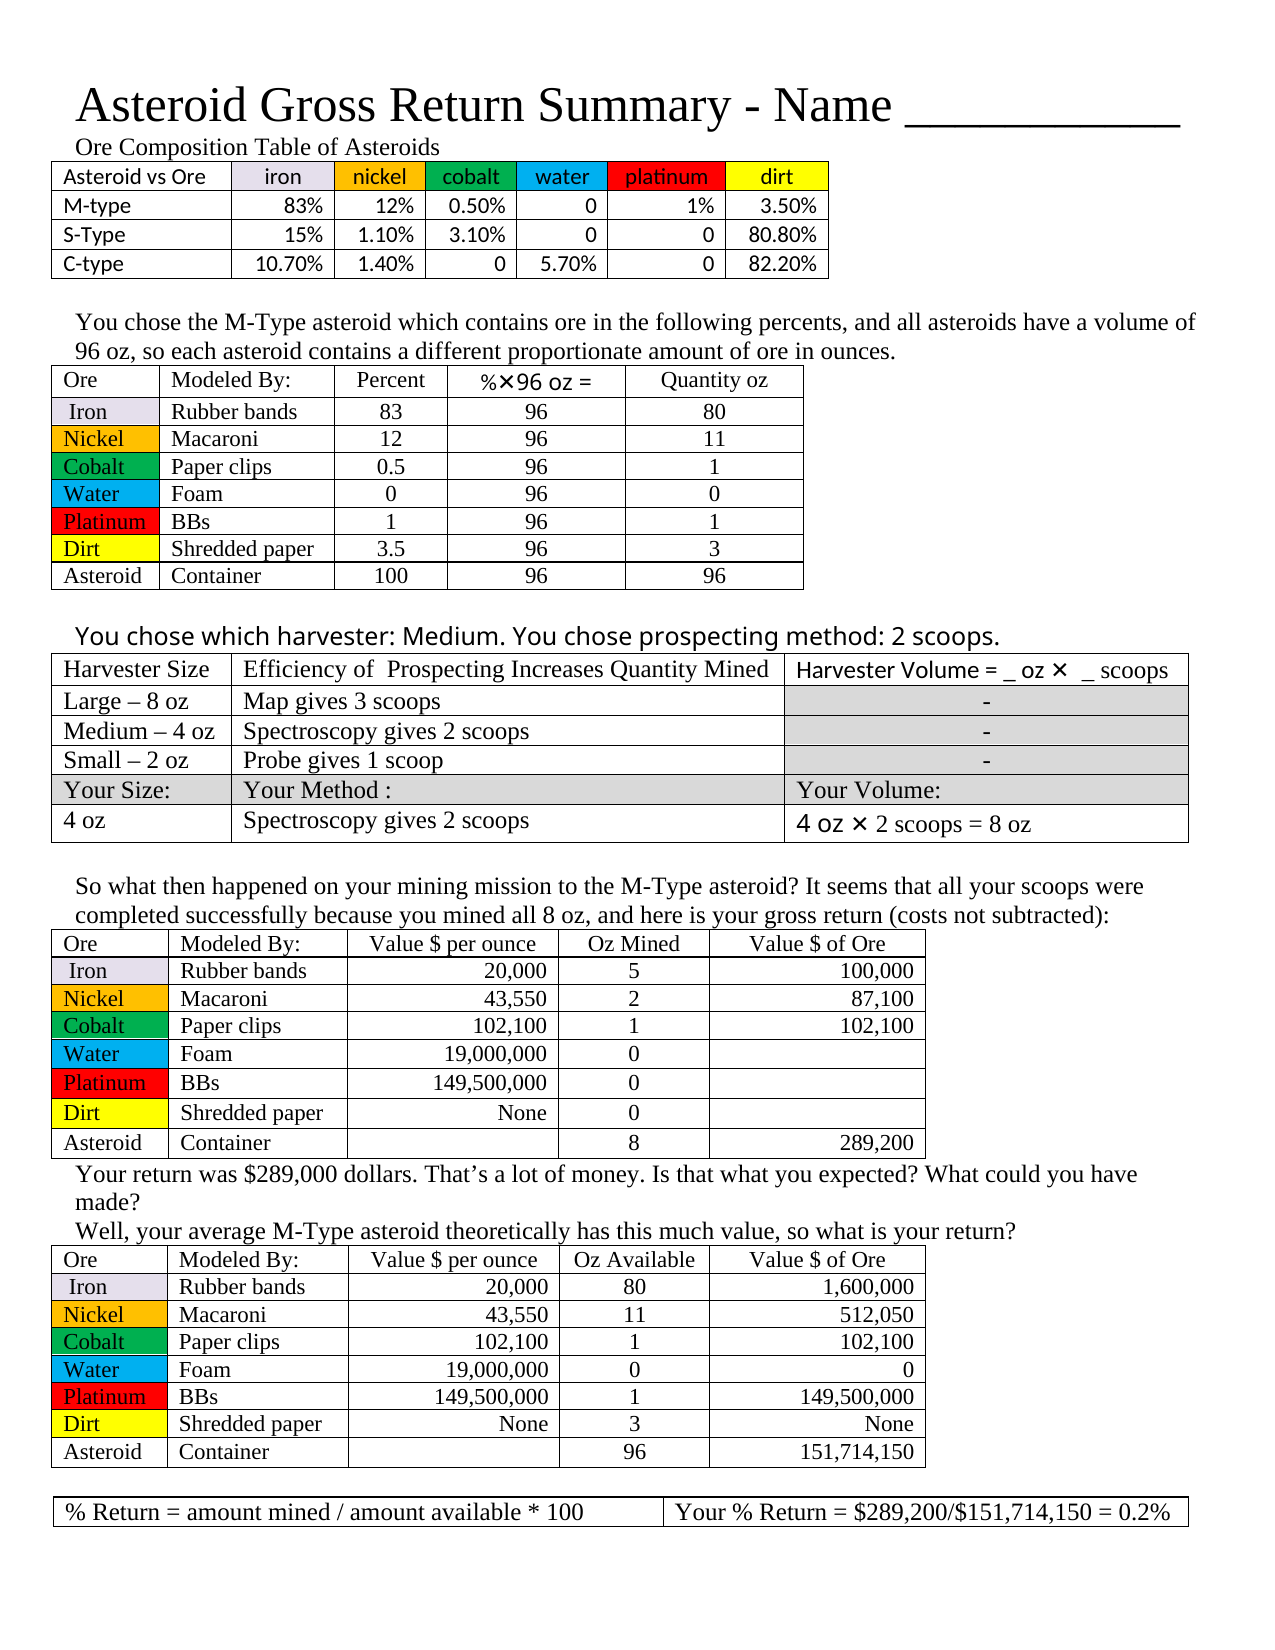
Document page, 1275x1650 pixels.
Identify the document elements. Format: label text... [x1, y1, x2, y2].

table_cell 1 [335, 508, 447, 534]
table_cell Spectroscopy gives 2 scoops [232, 716, 784, 744]
text Well, your average M-Type asteroid theoretically has this much value, so what is your return? [75, 1216, 1200, 1245]
table_cell Rubber bands [160, 398, 334, 424]
table_cell Paper clips [169, 1012, 347, 1038]
table_cell Cobalt [52, 1012, 168, 1038]
table_cell 3 [626, 535, 803, 561]
table_cell BBs [168, 1383, 348, 1409]
table_cell 102,100 [349, 1328, 559, 1354]
table_cell Dirt [52, 535, 159, 561]
table_cell 149,500,000 [349, 1383, 559, 1409]
table_cell 15% [232, 220, 334, 248]
table_header nickel [335, 162, 425, 190]
table_cell 80 [560, 1274, 709, 1300]
table_cell Dirt [52, 1099, 168, 1128]
table_cell Container [168, 1438, 348, 1467]
table_header dirt [726, 162, 828, 190]
text Your return was $289,000 dollars. That’s a lot of money. Is that what you expected? What could you have made? [75, 1159, 1200, 1216]
table_cell 1 [559, 1012, 709, 1038]
table_cell 0 [517, 220, 607, 248]
table_cell 0.5 [335, 453, 447, 479]
table_cell None [710, 1410, 925, 1437]
table_cell None [348, 1099, 558, 1128]
table_header Quantity oz [626, 366, 803, 397]
table_cell 3.10% [426, 220, 516, 248]
table_cell 289,200 [710, 1129, 925, 1158]
table_cell Foam [169, 1040, 347, 1068]
table_cell 0 [608, 250, 725, 277]
table_cell Water [52, 1040, 168, 1068]
table_cell 43,550 [348, 985, 558, 1011]
table_cell 8 [559, 1129, 709, 1158]
table_cell 1,600,000 [710, 1274, 925, 1300]
table_cell 20,000 [348, 958, 558, 984]
table_header water [517, 162, 607, 190]
table_cell Platinum [52, 508, 159, 534]
table_cell Dirt [52, 1410, 167, 1437]
table_cell 87,100 [710, 985, 925, 1011]
table_cell 82.20% [726, 250, 828, 277]
table_cell 102,100 [710, 1012, 925, 1038]
table_cell 96 [448, 398, 625, 424]
table_header Oz Mined [559, 930, 709, 956]
table_cell 0 [710, 1356, 925, 1382]
table_cell Asteroid [52, 1438, 167, 1467]
table_cell 149,500,000 [348, 1069, 558, 1098]
table_cell Water [52, 1356, 167, 1382]
table_cell Macaroni [160, 426, 334, 452]
table_header Value $ per ounce [348, 930, 558, 956]
table_cell 96 [448, 453, 625, 479]
table_cell 1.10% [335, 220, 425, 248]
table_cell 1 [626, 508, 803, 534]
table_cell - [785, 716, 1188, 744]
table_header Efficiency of Prospecting Increases Quantity Mined [232, 654, 784, 685]
table_cell Shredded paper [168, 1410, 348, 1437]
table_cell Paper clips [160, 453, 334, 479]
table_cell 3.50% [726, 191, 828, 219]
table_cell 83 [335, 398, 447, 424]
table_cell 100 [335, 563, 447, 589]
table_cell Macaroni [168, 1301, 348, 1327]
table_cell Foam [160, 480, 334, 507]
table_cell 96 [626, 563, 803, 589]
table_cell 0 [335, 480, 447, 507]
table_cell 12 [335, 426, 447, 452]
table_cell Cobalt [52, 453, 159, 479]
table_cell Large – 8 oz [52, 686, 231, 715]
text You chose the M-Type asteroid which contains ore in the following percents, and all asteroids have a volume of 96 oz, so each asteroid contains a different proportionate amount of ore in ounces. [75, 307, 1200, 365]
table_cell 0 [559, 1069, 709, 1098]
table_header Ore [52, 1246, 167, 1272]
table_cell 4 oz [52, 805, 231, 842]
table_cell [710, 1040, 925, 1068]
table_header % Return = amount mined / amount available * 100 [54, 1498, 663, 1526]
table_cell 19,000,000 [348, 1040, 558, 1068]
table_cell Spectroscopy gives 2 scoops [232, 805, 784, 842]
table_header Ore [52, 366, 159, 397]
table_cell 102,100 [710, 1328, 925, 1354]
table_cell 10.70% [232, 250, 334, 277]
table_cell Paper clips [168, 1328, 348, 1354]
table_cell 11 [560, 1301, 709, 1327]
table_cell 4 oz ✕ 2 scoops = 8 oz [785, 805, 1188, 842]
table_cell 96 [448, 535, 625, 561]
table_cell Nickel [52, 1301, 167, 1327]
table_cell BBs [169, 1069, 347, 1098]
table_cell Your Method : [232, 775, 784, 804]
table_cell 512,050 [710, 1301, 925, 1327]
table_cell 80.80% [726, 220, 828, 248]
table_header Value $ of Ore [710, 1246, 925, 1272]
table_cell 0.50% [426, 191, 516, 219]
text So what then happened on your mining mission to the M-Type asteroid? It seems that all your scoops were completed successfully because you mined all 8 oz, and here is your gross return (costs not subtracted): [75, 871, 1200, 929]
table_cell 3.5 [335, 535, 447, 561]
table_cell [710, 1069, 925, 1098]
table_cell Water [52, 480, 159, 507]
table_cell 1 [560, 1383, 709, 1409]
table_cell Iron [52, 398, 159, 424]
table_header iron [232, 162, 334, 190]
table_cell 100,000 [710, 958, 925, 984]
table_cell Small – 2 oz [52, 746, 231, 774]
table_header platinum [608, 162, 725, 190]
table_cell Container [160, 563, 334, 589]
table_cell 96 [448, 508, 625, 534]
table_cell 0 [560, 1356, 709, 1382]
table_header Percent [335, 366, 447, 397]
table_cell 1 [626, 453, 803, 479]
table_cell Your Volume: [785, 775, 1188, 804]
table_header %✕96 oz = [448, 366, 625, 397]
table_cell 1 [560, 1328, 709, 1354]
table_cell [348, 1129, 558, 1158]
table_header cobalt [426, 162, 516, 190]
table_header Modeled By: [160, 366, 334, 397]
table_cell 3 [560, 1410, 709, 1437]
table_header Modeled By: [168, 1246, 348, 1272]
table_cell 12% [335, 191, 425, 219]
table_cell Probe gives 1 scoop [232, 746, 784, 774]
table_cell [349, 1438, 559, 1467]
table_cell Cobalt [52, 1328, 167, 1354]
table_cell None [349, 1410, 559, 1437]
table_cell 11 [626, 426, 803, 452]
text Ore Composition Table of Asteroids [75, 132, 1200, 161]
table_cell 0 [626, 480, 803, 507]
table_header Harvester Size [52, 654, 231, 685]
table_cell Platinum [52, 1383, 167, 1409]
table_header Your % Return = $289,200/$151,714,150 = 0.2% [664, 1498, 1188, 1526]
table_cell 43,550 [349, 1301, 559, 1327]
table_cell 20,000 [349, 1274, 559, 1300]
table_cell 0 [426, 250, 516, 277]
table_cell Map gives 3 scoops [232, 686, 784, 715]
table_cell Platinum [52, 1069, 168, 1098]
table_cell 83% [232, 191, 334, 219]
table_cell Shredded paper [160, 535, 334, 561]
table_cell Asteroid [52, 1129, 168, 1158]
table_cell Foam [168, 1356, 348, 1382]
table_cell Rubber bands [169, 958, 347, 984]
table_cell 96 [448, 426, 625, 452]
table_cell 2 [559, 985, 709, 1011]
table_cell 5 [559, 958, 709, 984]
table_cell 96 [560, 1438, 709, 1467]
table_cell Shredded paper [169, 1099, 347, 1128]
table_cell Iron [52, 1274, 167, 1300]
table_cell Container [169, 1129, 347, 1158]
table_cell 149,500,000 [710, 1383, 925, 1409]
table_cell 96 [448, 480, 625, 507]
table_cell Nickel [52, 985, 168, 1011]
table_cell [710, 1099, 925, 1128]
table_cell 19,000,000 [349, 1356, 559, 1382]
table_cell 1.40% [335, 250, 425, 277]
table_cell M-type [52, 191, 231, 219]
table_cell 151,714,150 [710, 1438, 925, 1467]
table_cell Rubber bands [168, 1274, 348, 1300]
table_header Asteroid vs Ore [52, 162, 231, 190]
table_cell C-type [52, 250, 231, 277]
table_header Harvester Volume = _ oz ✕ _ scoops [785, 654, 1188, 685]
table_cell 96 [448, 563, 625, 589]
table_header Value $ per ounce [349, 1246, 559, 1272]
table_cell BBs [160, 508, 334, 534]
table_cell - [785, 746, 1188, 774]
table_cell Nickel [52, 426, 159, 452]
table_cell 0 [559, 1040, 709, 1068]
table_cell 102,100 [348, 1012, 558, 1038]
table_cell 1% [608, 191, 725, 219]
text You chose which harvester: Medium. You chose prospecting method: 2 scoops. [75, 619, 1200, 653]
table_cell Macaroni [169, 985, 347, 1011]
table_cell Iron [52, 958, 168, 984]
table_cell 80 [626, 398, 803, 424]
table_cell 0 [517, 191, 607, 219]
table_cell - [785, 686, 1188, 715]
table_cell Your Size: [52, 775, 231, 804]
table_cell 0 [608, 220, 725, 248]
table_header Value $ of Ore [710, 930, 925, 956]
table_cell 5.70% [517, 250, 607, 277]
table_cell Asteroid [52, 563, 159, 589]
table_header Oz Available [560, 1246, 709, 1272]
table_cell S-Type [52, 220, 231, 248]
table_cell 0 [559, 1099, 709, 1128]
table_header Modeled By: [169, 930, 347, 956]
table_cell Medium – 4 oz [52, 716, 231, 744]
table_header Ore [52, 930, 168, 956]
